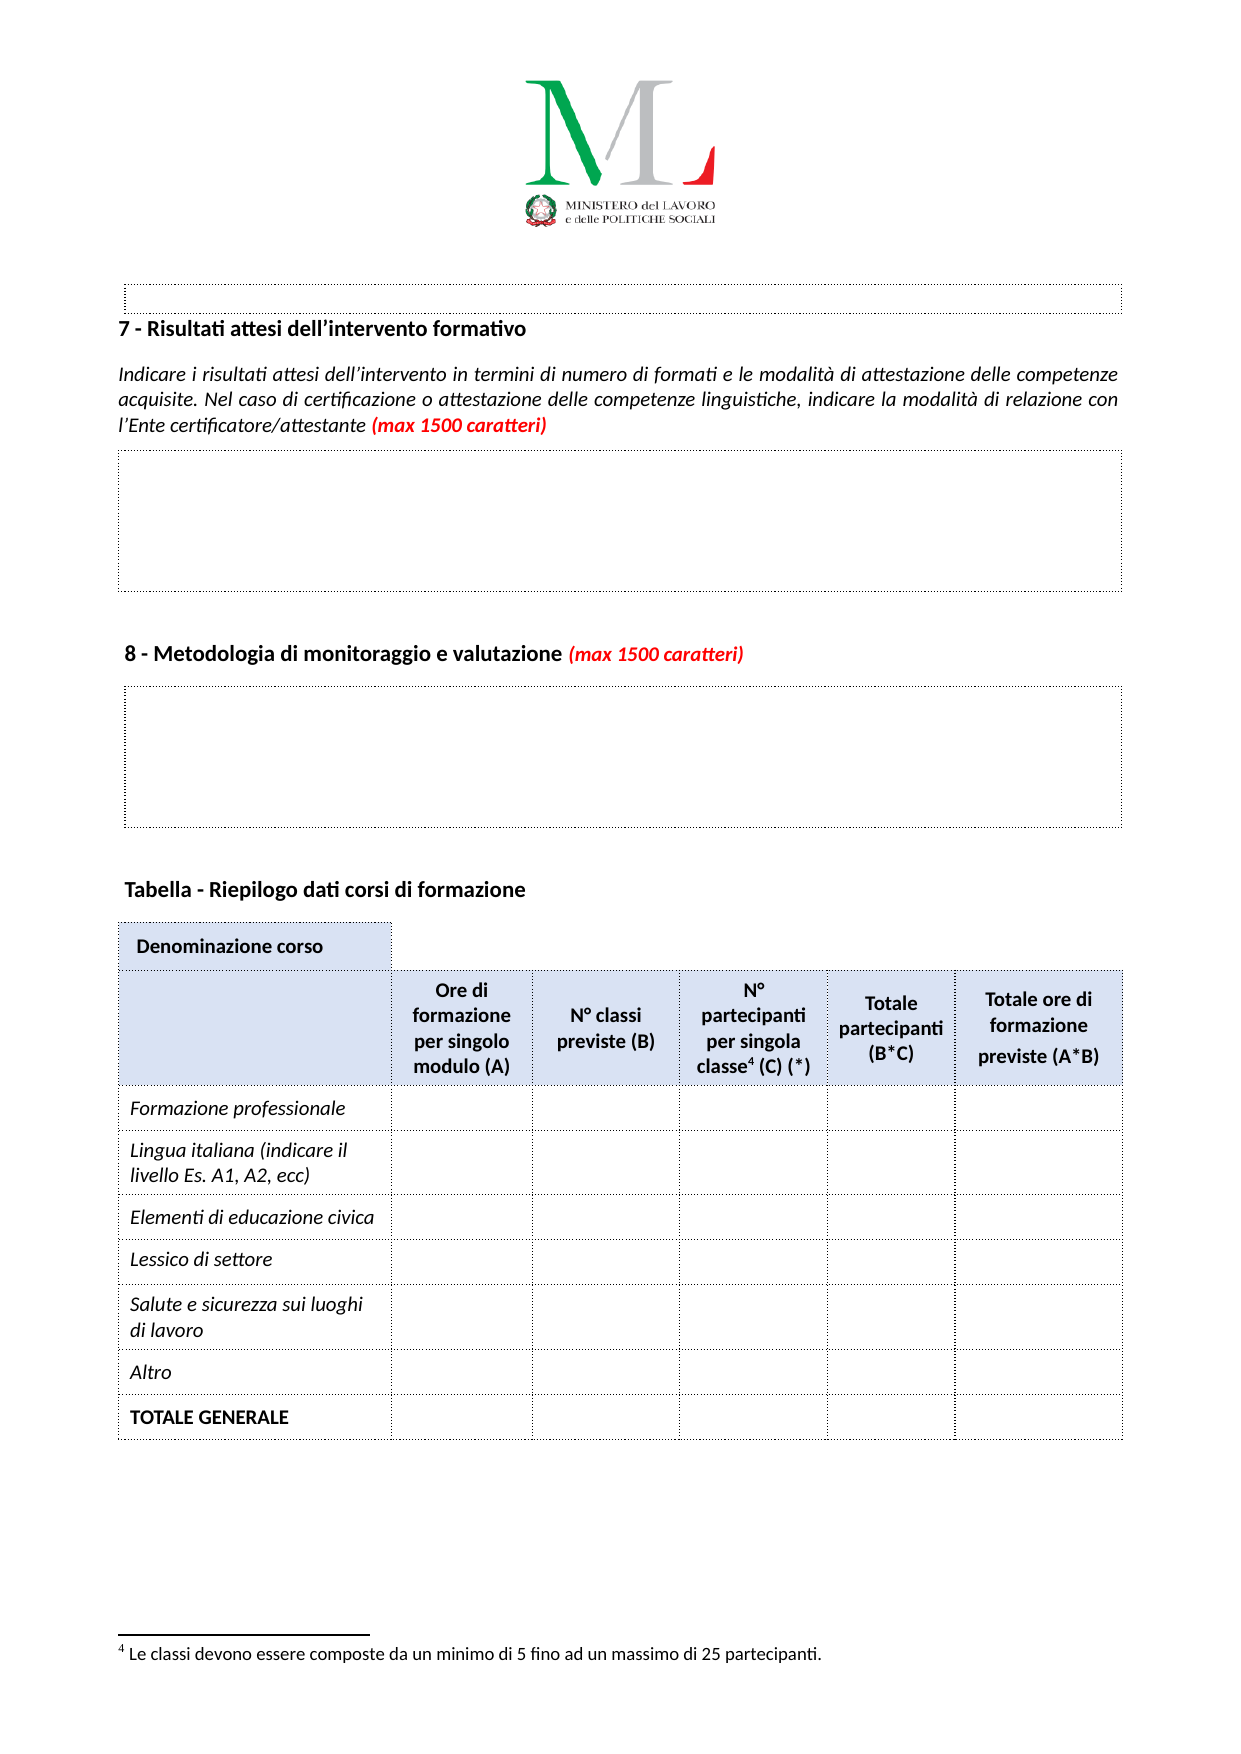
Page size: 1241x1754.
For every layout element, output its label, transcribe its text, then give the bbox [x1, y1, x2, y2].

table_cell [391, 1394, 532, 1439]
table_cell TOTALE GENERALE [119, 1394, 391, 1439]
table_cell Ore di formazione per singolo modulo (A) [391, 970, 532, 1085]
table_cell [680, 1239, 827, 1284]
text 8 - Metodologia di monitoraggio e valutazione (max 1500 caratteri) [124, 639, 1122, 667]
table_cell [828, 1284, 955, 1349]
table_cell Formazione professionale [119, 1085, 391, 1130]
table_cell [680, 1085, 827, 1130]
table_cell [119, 970, 391, 1085]
table_cell [955, 1284, 1123, 1349]
table_cell [532, 1194, 680, 1239]
table_cell Lessico di settore [119, 1239, 391, 1284]
table_cell [680, 1130, 827, 1194]
table_cell [955, 1194, 1123, 1239]
table_cell Elementi di educazione civica [119, 1194, 391, 1239]
table_cell N° classi previste (B) [532, 970, 680, 1085]
table_cell Altro [119, 1349, 391, 1394]
text Tabella - Riepilogo dati corsi di formazione [124, 875, 1122, 903]
table_cell [532, 1284, 680, 1349]
table_header [125, 686, 1122, 827]
table_cell [828, 1130, 955, 1194]
table_cell [532, 1239, 680, 1284]
table_cell [955, 1349, 1123, 1394]
table_cell [955, 1130, 1123, 1194]
table_cell [955, 1394, 1123, 1439]
table_cell [680, 1349, 827, 1394]
table_cell Lingua italiana (indicare il livello Es. A1, A2, ecc) [119, 1130, 391, 1194]
table_header Denominazione corso [119, 922, 391, 970]
table_header [119, 450, 1122, 591]
table_cell [680, 1284, 827, 1349]
table_cell [532, 1130, 680, 1194]
table_cell Totale partecipanti (B*C) [828, 970, 955, 1085]
table_cell [391, 1349, 532, 1394]
picture [491, 48, 749, 259]
table_cell [532, 1394, 680, 1439]
table_cell [955, 1239, 1123, 1284]
table_header [125, 284, 1122, 313]
text Indicare i risultati attesi dell’intervento in termini di numero di formati e le modalità di attestazione delle competenze acquisite. Nel caso di certificazione o attestazione delle competenze linguistiche, indicare la modalità di relazione con l’Ente certificatore/attestante (max 1500 caratteri) [118, 361, 1122, 437]
table_cell [391, 1194, 532, 1239]
table_cell [532, 1085, 680, 1130]
table_cell [828, 1239, 955, 1284]
table_cell [391, 1085, 532, 1130]
table_cell [828, 1349, 955, 1394]
table_cell [391, 1130, 532, 1194]
table_cell N° partecipanti per singola classe (C) (*) [680, 970, 827, 1085]
table_cell [955, 1085, 1123, 1130]
table_cell Totale ore di formazione previste (A*B) [955, 970, 1123, 1085]
table_cell [391, 1284, 532, 1349]
table_cell [828, 1394, 955, 1439]
table_cell [828, 1194, 955, 1239]
table_cell [391, 1239, 532, 1284]
table_cell Salute e sicurezza sui luoghi di lavoro [119, 1284, 391, 1349]
table_cell [680, 1394, 827, 1439]
table_cell [828, 1085, 955, 1130]
table_cell [532, 1349, 680, 1394]
table_cell [680, 1194, 827, 1239]
text 7 - Risultati attesi dell’intervento formativo [118, 314, 1122, 342]
